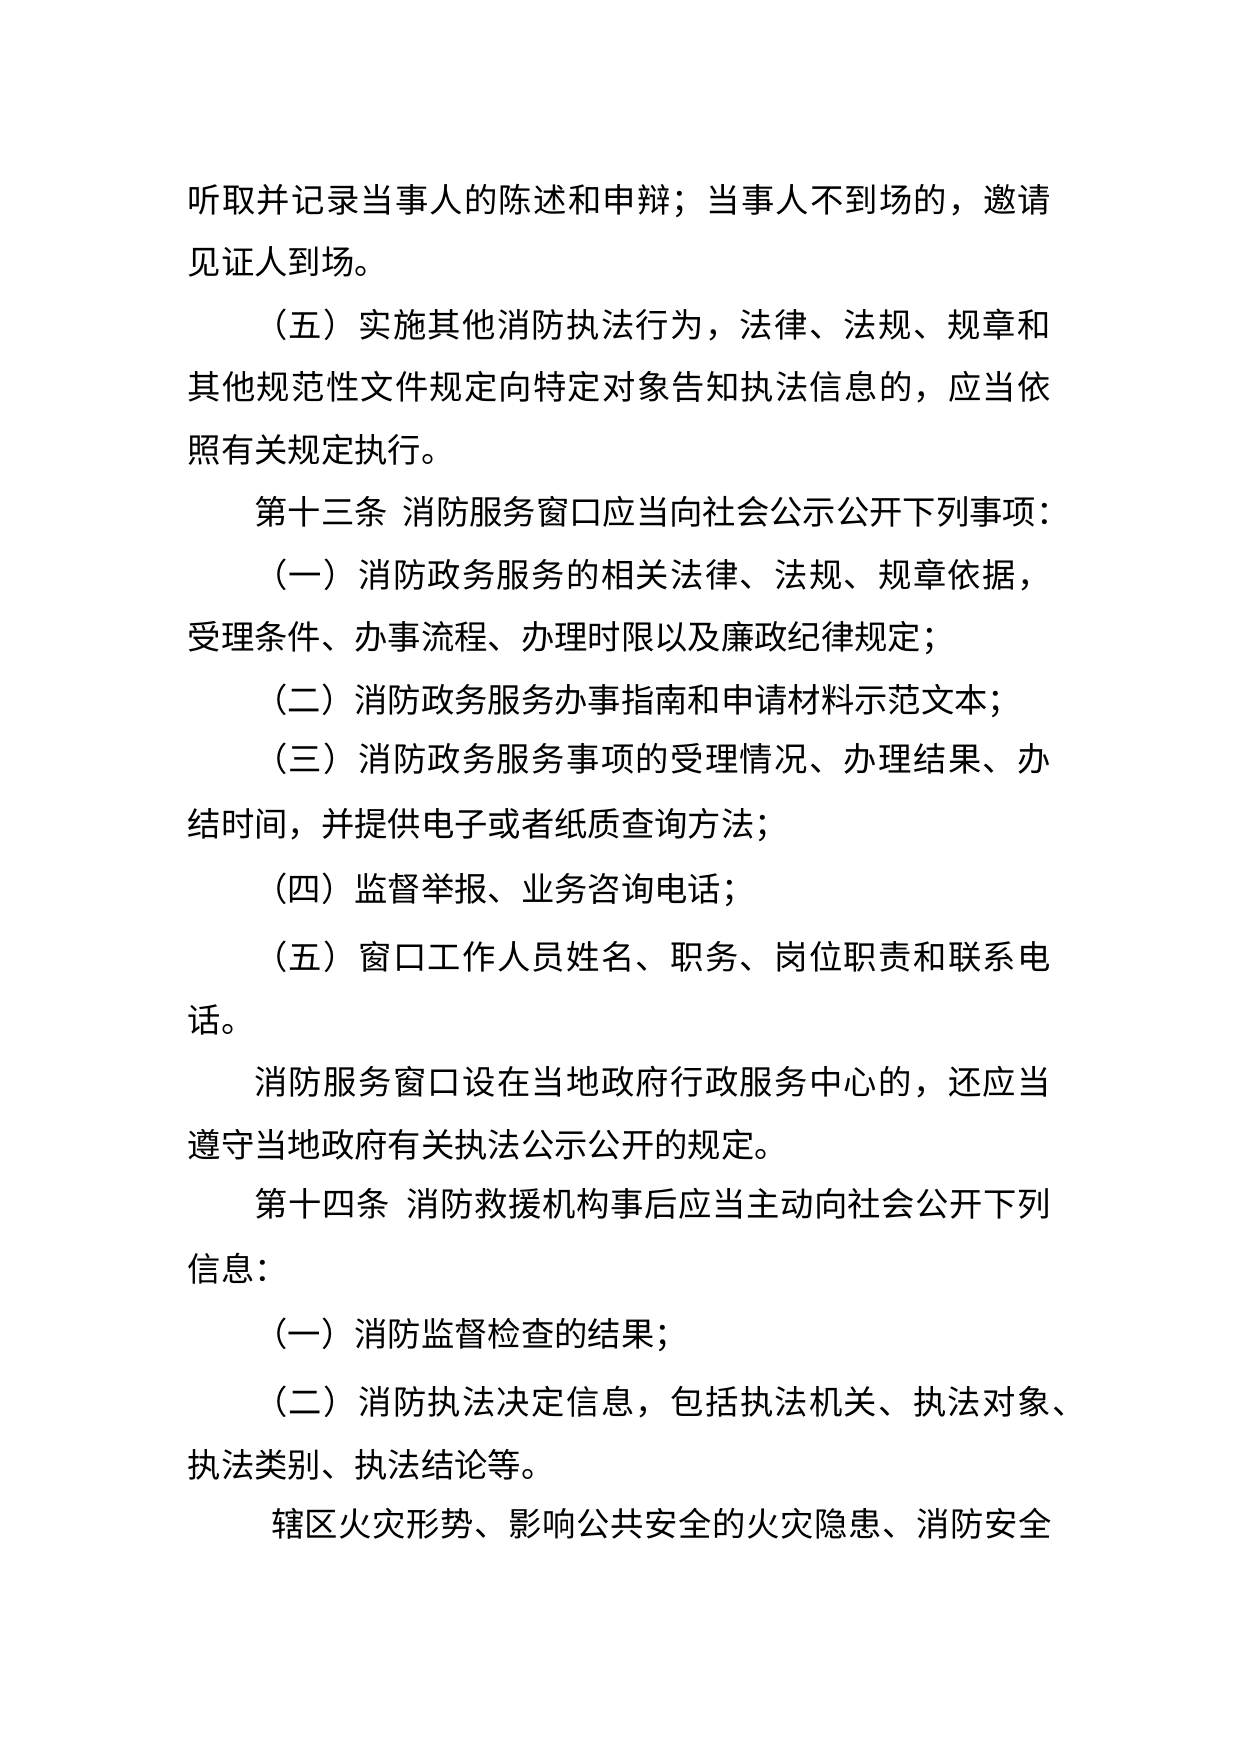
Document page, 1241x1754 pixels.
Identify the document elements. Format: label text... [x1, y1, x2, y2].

text （一）消防政务服务的相关法律、法规、规章依据，受理条件、办事流程、办理时限以及廉政纪律规定； [187, 537, 1053, 662]
text （五）实施其他消防执法行为，法律、法规、规章和其他规范性文件规定向特定对象告知执法信息的，应当依照有关规定执行。 [187, 287, 1053, 474]
text （一）消防监督检查的结果； [187, 1299, 1053, 1364]
text （四）监督举报、业务咨询电话； [187, 854, 1053, 919]
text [187, 1489, 1053, 1554]
text （二）消防执法决定信息，包括执法机关、执法对象、执法类别、执法结论等。 [187, 1364, 1053, 1489]
text 第十三条 消防服务窗口应当向社会公示公开下列事项： [187, 474, 1053, 537]
text （三）消防政务服务事项的受理情况、办理结果、办结时间，并提供电子或者纸质查询方法； [187, 724, 1053, 854]
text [187, 162, 1053, 287]
text （五）窗口工作人员姓名、职务、岗位职责和联系电话。 [187, 919, 1053, 1044]
text （二）消防政务服务办事指南和申请材料示范文本； [187, 662, 1053, 724]
text 第十四条 消防救援机构事后应当主动向社会公开下列信息： [187, 1169, 1053, 1299]
text 消防服务窗口设在当地政府行政服务中心的，还应当遵守当地政府有关执法公示公开的规定。 [187, 1044, 1053, 1169]
